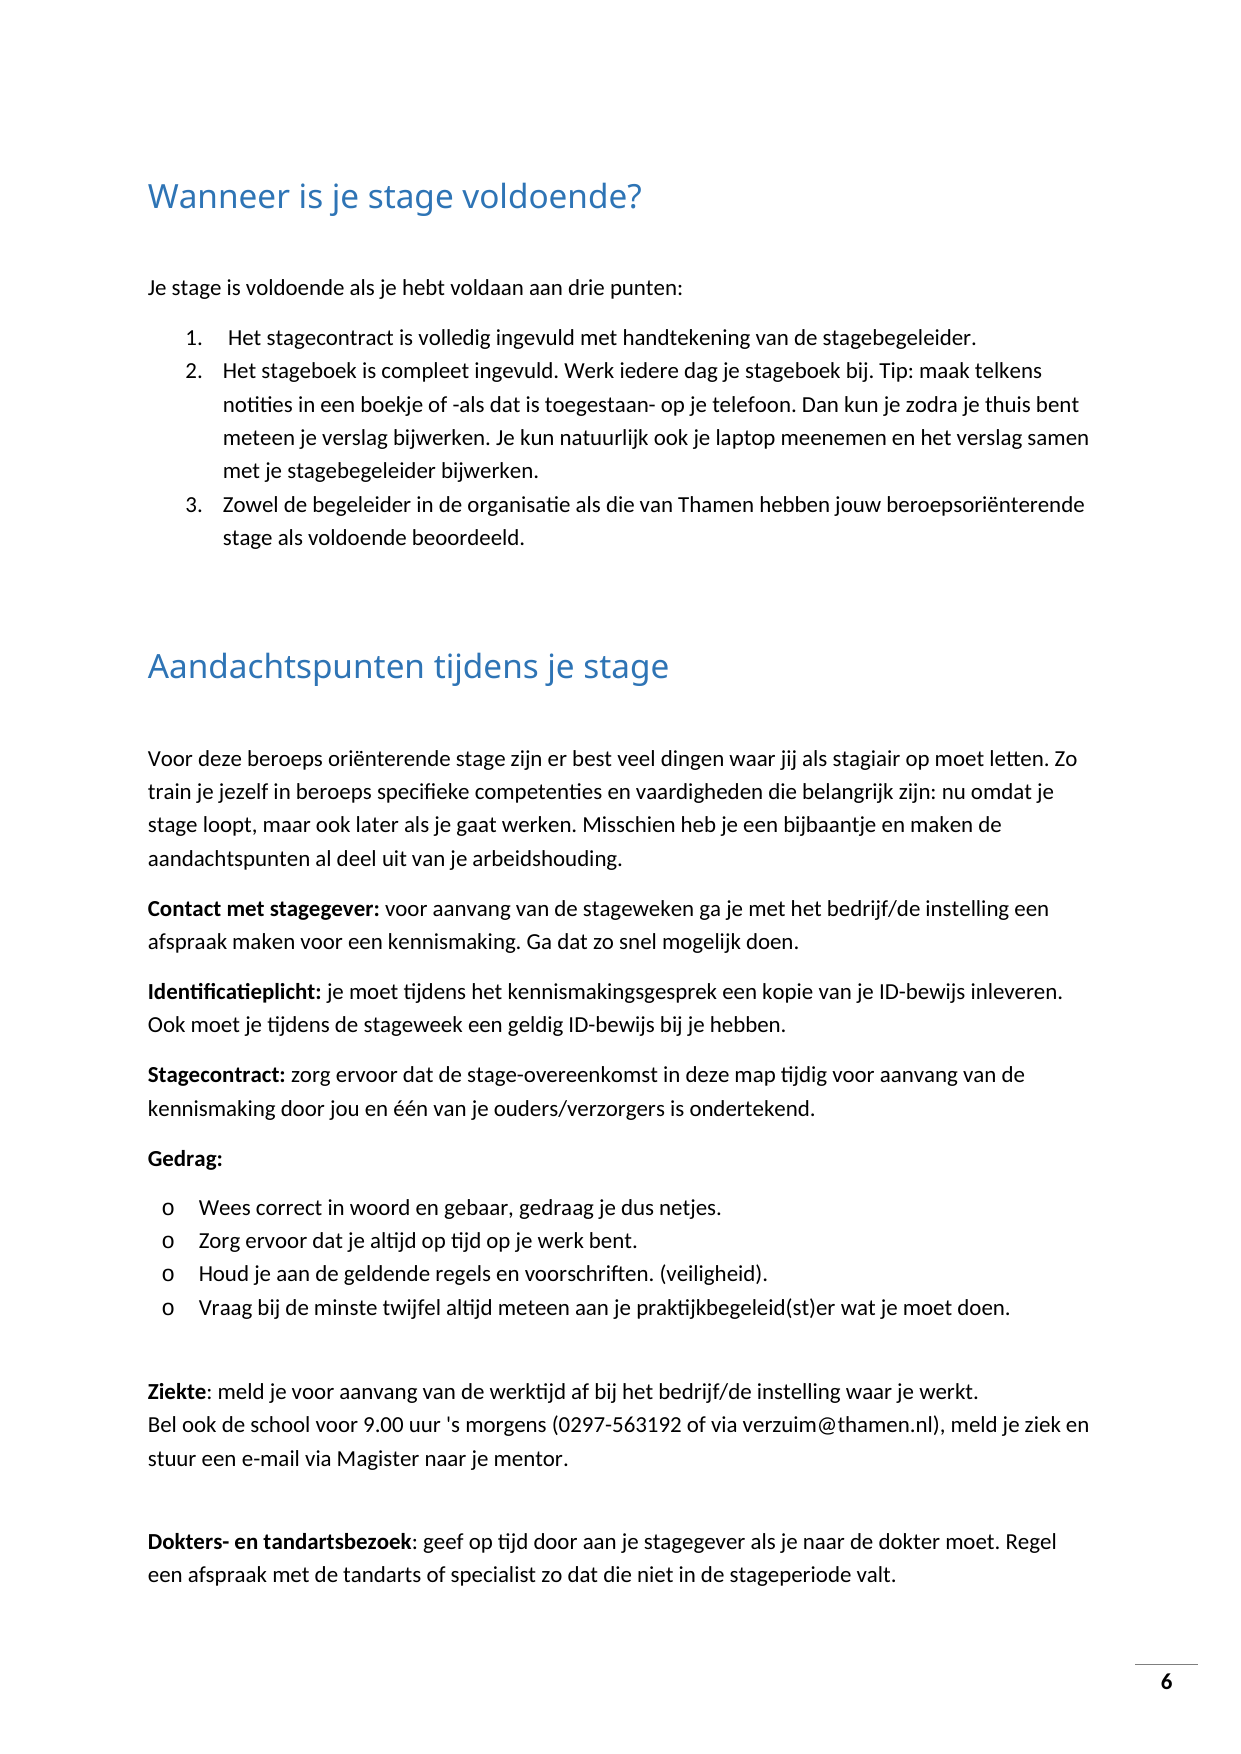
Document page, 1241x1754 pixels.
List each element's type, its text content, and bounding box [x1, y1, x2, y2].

list Wees correct in woord en gebaar, gedraag je dus netjes. [161, 1188, 1093, 1222]
text Identificatieplicht: je moet tijdens het kennismakingsgesprek een kopie van je ID-bewijs inleveren. Ook moet je tijdens de stageweek een geldig ID-bewijs bij je hebben. [148, 972, 1093, 1038]
text Contact met stagegever: voor aanvang van de stageweken ga je met het bedrijf/de instelling een afspraak maken voor een kennismaking. Ga dat zo snel mogelijk doen. [148, 888, 1093, 955]
list Het stageboek is compleet ingevuld. Werk iedere dag je stageboek bij. Tip: maak telkens notities in een boekje of -als dat is toegestaan- op je telefoon. Dan kun je zodra je thuis bent meteen je verslag bijwerken. Je kun natuurlijk ook je laptop meenemen en het verslag samen met je stagebegeleider bijwerken. [185, 351, 1093, 485]
text Dokters- en tandartsbezoek: geef op tijd door aan je stagegever als je naar de dokter moet. Regel een afspraak met de tandarts of specialist zo dat die niet in de stageperiode valt. [148, 1522, 1093, 1588]
text Stagecontract: zorg ervoor dat de stage-overeenkomst in deze map tijdig voor aanvang van de kennismaking door jou en één van je ouders/verzorgers is ondertekend. [148, 1055, 1093, 1122]
list Zorg ervoor dat je altijd op tijd op je werk bent. [161, 1222, 1093, 1255]
text Gedrag: [148, 1138, 1093, 1172]
subtitle Wanneer is je stage voldoende? [148, 173, 1093, 218]
list Zowel de begeleider in de organisatie als die van Thamen hebben jouw beroepsoriënterende stage als voldoende beoordeeld. [185, 485, 1093, 551]
text Je stage is voldoende als je hebt voldaan aan drie punten: [148, 268, 1093, 301]
text Bel ook de school voor 9.00 uur 's morgens (0297-563192 of via verzuim@thamen.nl), meld je ziek en stuur een e-mail via Magister naar je mentor. [148, 1405, 1093, 1472]
subtitle Aandachtspunten tijdens je stage [148, 643, 1093, 688]
text Ziekte: meld je voor aanvang van de werktijd af bij het bedrijf/de instelling waar je werkt. [148, 1372, 1093, 1405]
list Het stagecontract is volledig ingevuld met handtekening van de stagebegeleider. [185, 318, 1093, 351]
list Houd je aan de geldende regels en voorschriften. (veiligheid). [161, 1255, 1093, 1288]
list Vraag bij de minste twijfel altijd meteen aan je praktijkbegeleid(st)er wat je moet doen. [161, 1288, 1093, 1322]
text Voor deze beroeps oriënterende stage zijn er best veel dingen waar jij als stagiair op moet letten. Zo train je jezelf in beroeps specifieke competenties en vaardigheden die belangrijk zijn: nu omdat je stage loopt, maar ook later als je gaat werken. Misschien heb je een bijbaantje en maken de aandachtspunten al deel uit van je arbeidshouding. [148, 738, 1093, 872]
